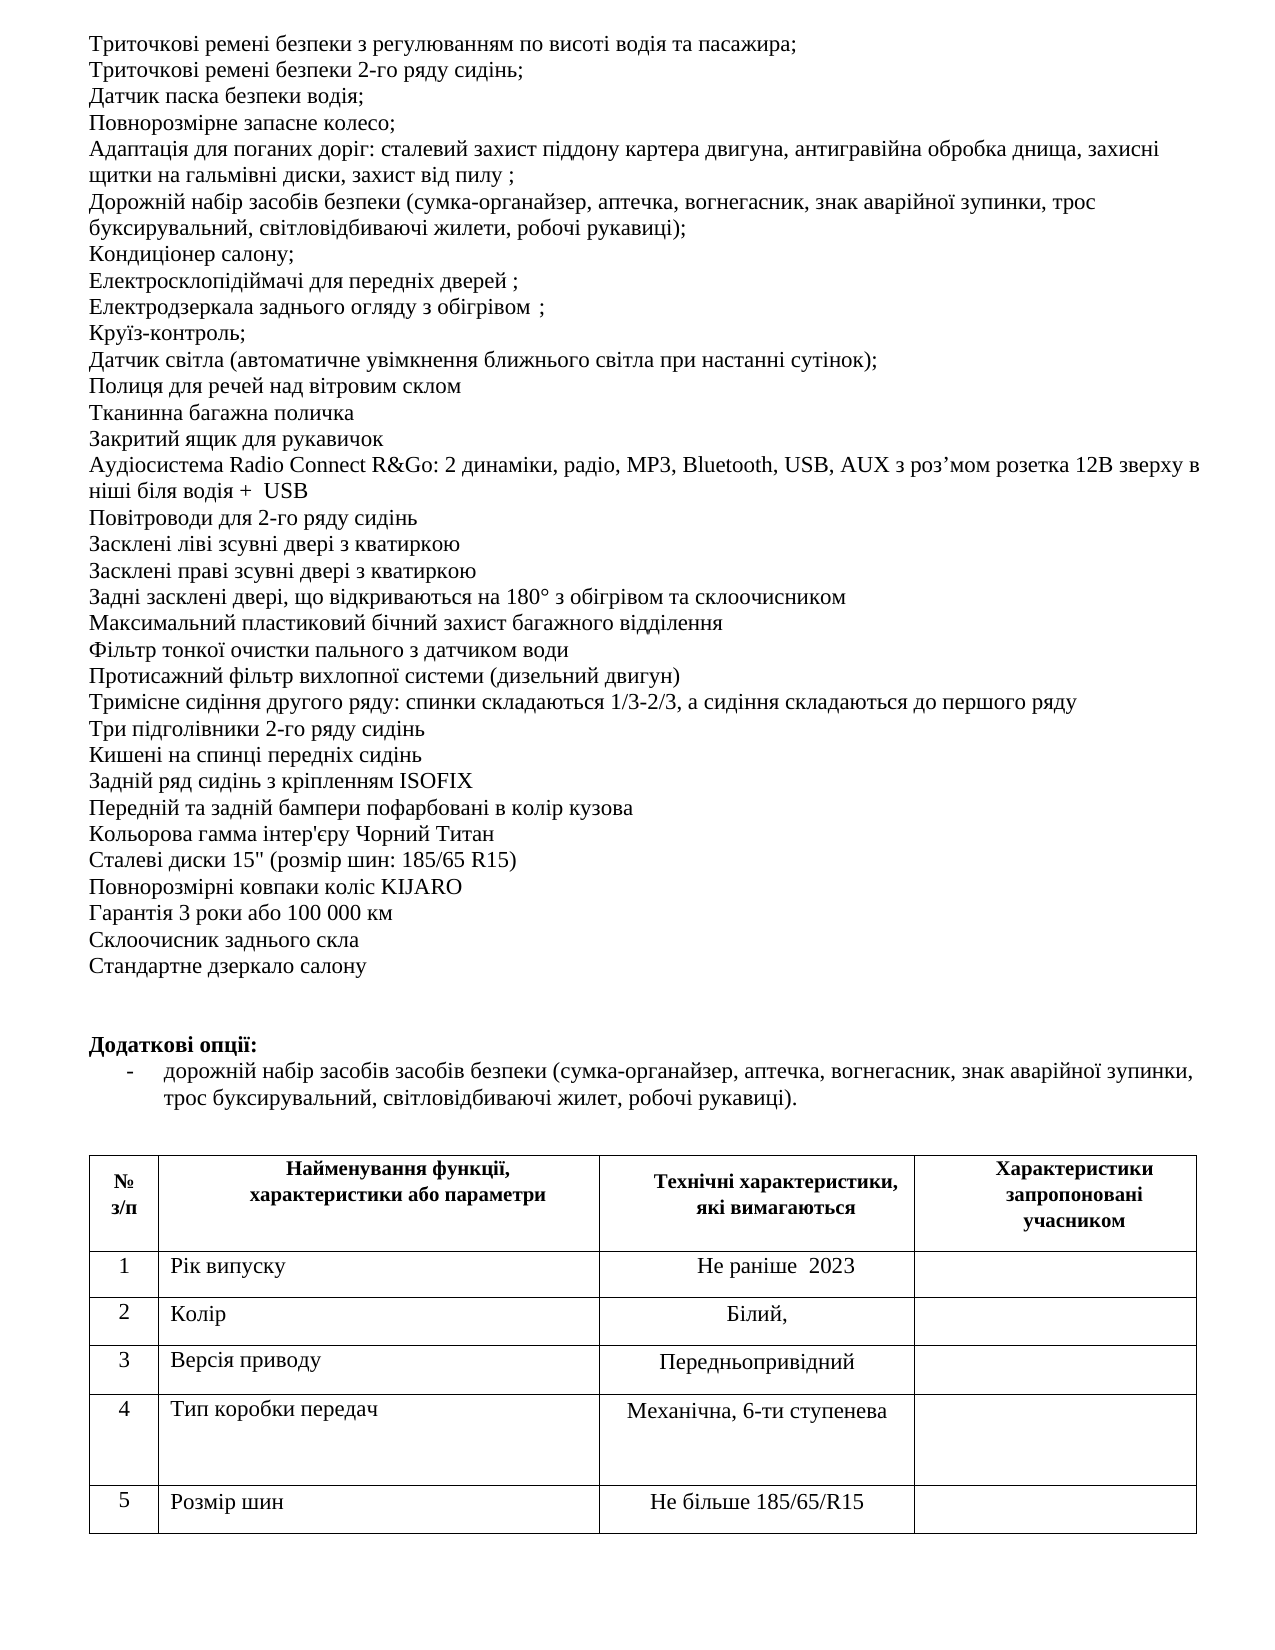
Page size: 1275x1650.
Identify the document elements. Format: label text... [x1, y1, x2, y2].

table_cell 4 [90, 1395, 158, 1485]
text Стандартне дзеркало салону [89, 952, 1213, 978]
text Засклені ліві зсувні двері з кватиркою [89, 530, 1213, 557]
text Три підголівники 2-го ряду сидінь [89, 715, 1213, 741]
text Повнорозмірні ковпаки коліс KIJARO [89, 873, 1213, 899]
table_cell Колір [159, 1298, 599, 1345]
text Кольорова гамма інтер'єру Чорний Титан [89, 820, 1213, 847]
text Аудіосистема Radio Connect R&Go: 2 динаміки, радіо, MP3, Bluetooth, USB, AUX з роз’мом розетка 12В зверху в ніші біля водія + USB [89, 451, 1213, 504]
table_header Характеристики запропоновані учасником [915, 1156, 1196, 1251]
text Адаптація для поганих доріг: сталевий захист піддону картера двигуна, антигравійна обробка днища, захисні щитки на гальмівні диски, захист від пилу ; [89, 135, 1213, 188]
text Круїз-контроль; [89, 319, 1213, 346]
text Кишені на спинці передніх сидінь [89, 741, 1213, 767]
table_cell [915, 1395, 1196, 1485]
table_cell Розмір шин [159, 1486, 599, 1533]
table_cell 2 [90, 1298, 158, 1345]
text Полиця для речей над вітровим склом [89, 372, 1213, 398]
text Повнорозмірне запасне колесо; [89, 109, 1213, 135]
text Електросклопідіймачі для передніх дверей ; [89, 267, 1213, 293]
table_cell Не більше 185/65/R15 [600, 1486, 914, 1533]
table_cell 3 [90, 1346, 158, 1393]
text Cталеві диски 15" (розмір шин: 185/65 R15) [89, 847, 1213, 873]
table_cell Передньопривідний [600, 1346, 914, 1393]
text Триточкові ремені безпеки 2-го ряду сидінь; [89, 56, 1213, 82]
table_header Технічні характеристики, які вимагаються [600, 1156, 914, 1251]
text Тримісне сидіння другого ряду: спинки складаються 1/3-2/3, а сидіння складаються до першого ряду [89, 688, 1213, 715]
table_cell 5 [90, 1486, 158, 1533]
table_header Найменування функції, характеристики або параметри [159, 1156, 599, 1251]
text Протисажний фільтр вихлопної системи (дизельний двигун) [89, 662, 1213, 688]
text Триточкові ремені безпеки з регулюванням по висоті водія та пасажира; [89, 29, 1213, 56]
text Дорожній набір засобів безпеки (сумка-органайзер, аптечка, вогнегасник, знак аварійної зупинки, трос буксирувальний, світловідбиваючі жилети, робочі рукавиці); [89, 188, 1213, 240]
text Передній та задній бампери пофарбовані в колір кузова [89, 794, 1213, 820]
text Повітроводи для 2-го ряду сидінь [89, 504, 1213, 530]
table_cell 1 [90, 1252, 158, 1297]
table_cell Рік випуску [159, 1252, 599, 1297]
text Гарантія 3 роки або 100 000 км [89, 899, 1213, 926]
text Тканинна багажна поличка [89, 398, 1213, 425]
table_cell Версія приводу [159, 1346, 599, 1393]
text Склоочисник заднього скла [89, 926, 1213, 952]
text Закритий ящик для рукавичок [89, 425, 1213, 451]
list дорожній набір засобів засобів безпеки (сумка-органайзер, аптечка, вогнегасник, знак аварійної зупинки, трос буксирувальний, світловідбиваючі жилет, робочі рукавиці). [126, 1057, 1213, 1110]
table_cell Білий, [600, 1298, 914, 1345]
text Датчик світла (автоматичне увімкнення ближнього світла при настанні сутінок); [89, 346, 1213, 372]
table_header № з/п [90, 1156, 158, 1251]
table_cell Тип коробки передач [159, 1395, 599, 1485]
table_cell Механічна, 6-ти ступенева [600, 1395, 914, 1485]
text Додаткові опції: [89, 1031, 1213, 1057]
text Максимальний пластиковий бічний захист багажного відділення [89, 609, 1213, 636]
table_cell [915, 1298, 1196, 1345]
text Електродзеркала заднього огляду з обігрівом ; [89, 293, 1213, 319]
text Кондиціонер салону; [89, 240, 1213, 267]
table_cell [915, 1486, 1196, 1533]
text Фільтр тонкої очистки пального з датчиком води [89, 636, 1213, 662]
text Датчик паска безпеки водія; [89, 82, 1213, 109]
text Задні засклені двері, що відкриваються на 180° з обігрівом та склоочисником [89, 583, 1213, 609]
table_cell [915, 1252, 1196, 1297]
table_cell Не раніше 2023 [600, 1252, 914, 1297]
text Засклені праві зсувні двері з кватиркою [89, 557, 1213, 583]
table_cell [915, 1346, 1196, 1393]
text Задній ряд сидінь з кріпленням ISOFIX [89, 767, 1213, 794]
